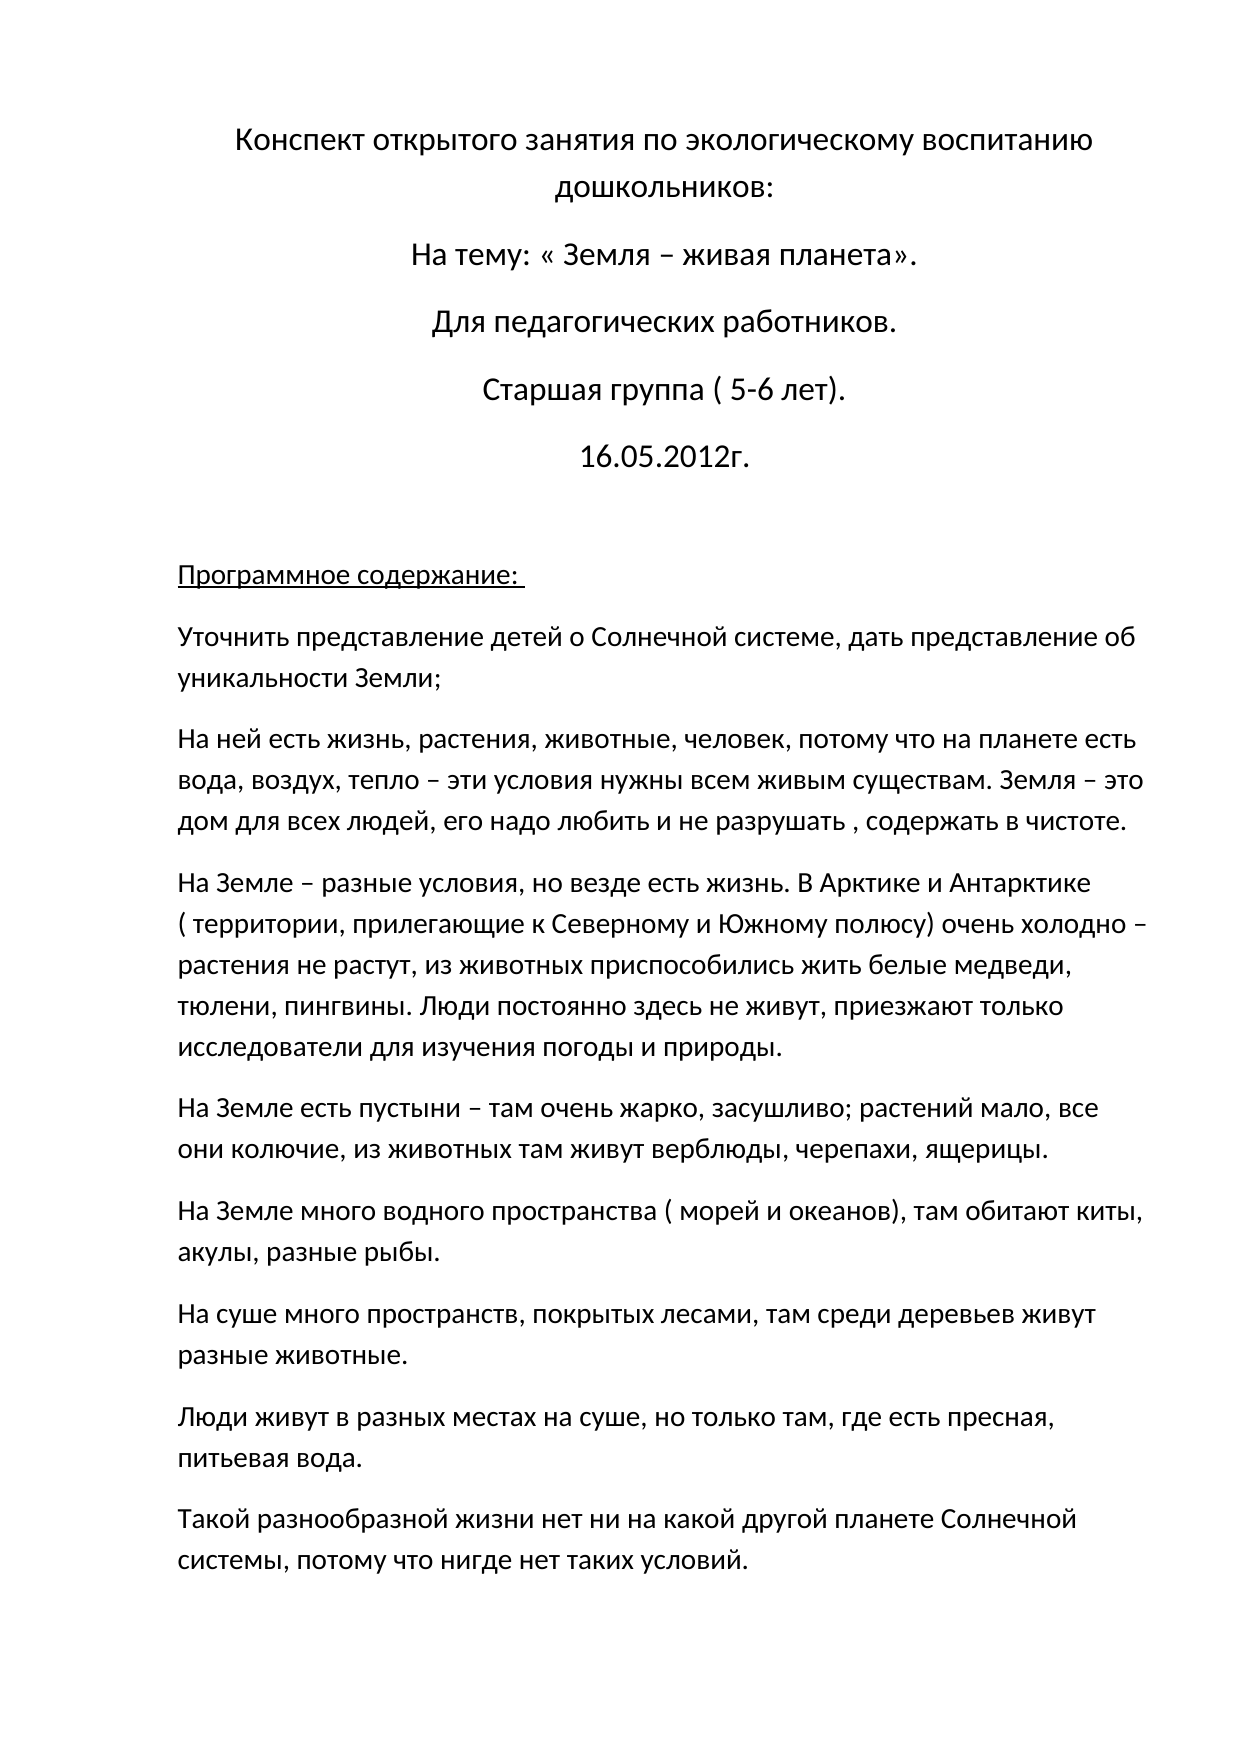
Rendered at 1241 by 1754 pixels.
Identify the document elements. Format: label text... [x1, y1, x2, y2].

text Старшая группа ( 5-6 лет). [177, 368, 1152, 408]
text На суше много пространств, покрытых лесами, там среди деревьев живут разные животные. [177, 1295, 1152, 1372]
text На Земле – разные условия, но везде есть жизнь. В Арктике и Антарктике ( территории, прилегающие к Северному и Южному полюсу) очень холодно – растения не растут, из животных приспособились жить белые медведи, тюлени, пингвины. Люди постоянно здесь не живут, приезжают только исследователи для изучения погоды и природы. [177, 864, 1152, 1063]
text На Земле много водного пространства ( морей и океанов), там обитают киты, акулы, разные рыбы. [177, 1192, 1152, 1269]
text Уточнить представление детей о Солнечной системе, дать представление об уникальности Земли; [177, 618, 1152, 694]
text Люди живут в разных местах на суше, но только там, где есть пресная, питьевая вода. [177, 1398, 1152, 1474]
text На тему: « Земля – живая планета». [177, 232, 1152, 273]
text На Земле есть пустыни – там очень жарко, засушливо; растений мало, все они колючие, из животных там живут верблюды, черепахи, ящерицы. [177, 1089, 1152, 1166]
text На ней есть жизнь, растения, животные, человек, потому что на планете есть вода, воздух, тепло – эти условия нужны всем живым существам. Земля – это дом для всех людей, его надо любить и не разрушать , содержать в чистоте. [177, 720, 1152, 838]
text Для педагогических работников. [177, 300, 1152, 341]
text Конспект открытого занятия по экологическому воспитанию дошкольников: [177, 118, 1152, 206]
text Программное содержание: [177, 556, 1152, 592]
text 16.05.2012г. [177, 435, 1152, 476]
text Такой разнообразной жизни нет ни на какой другой планете Солнечной системы, потому что нигде нет таких условий. [177, 1500, 1152, 1577]
